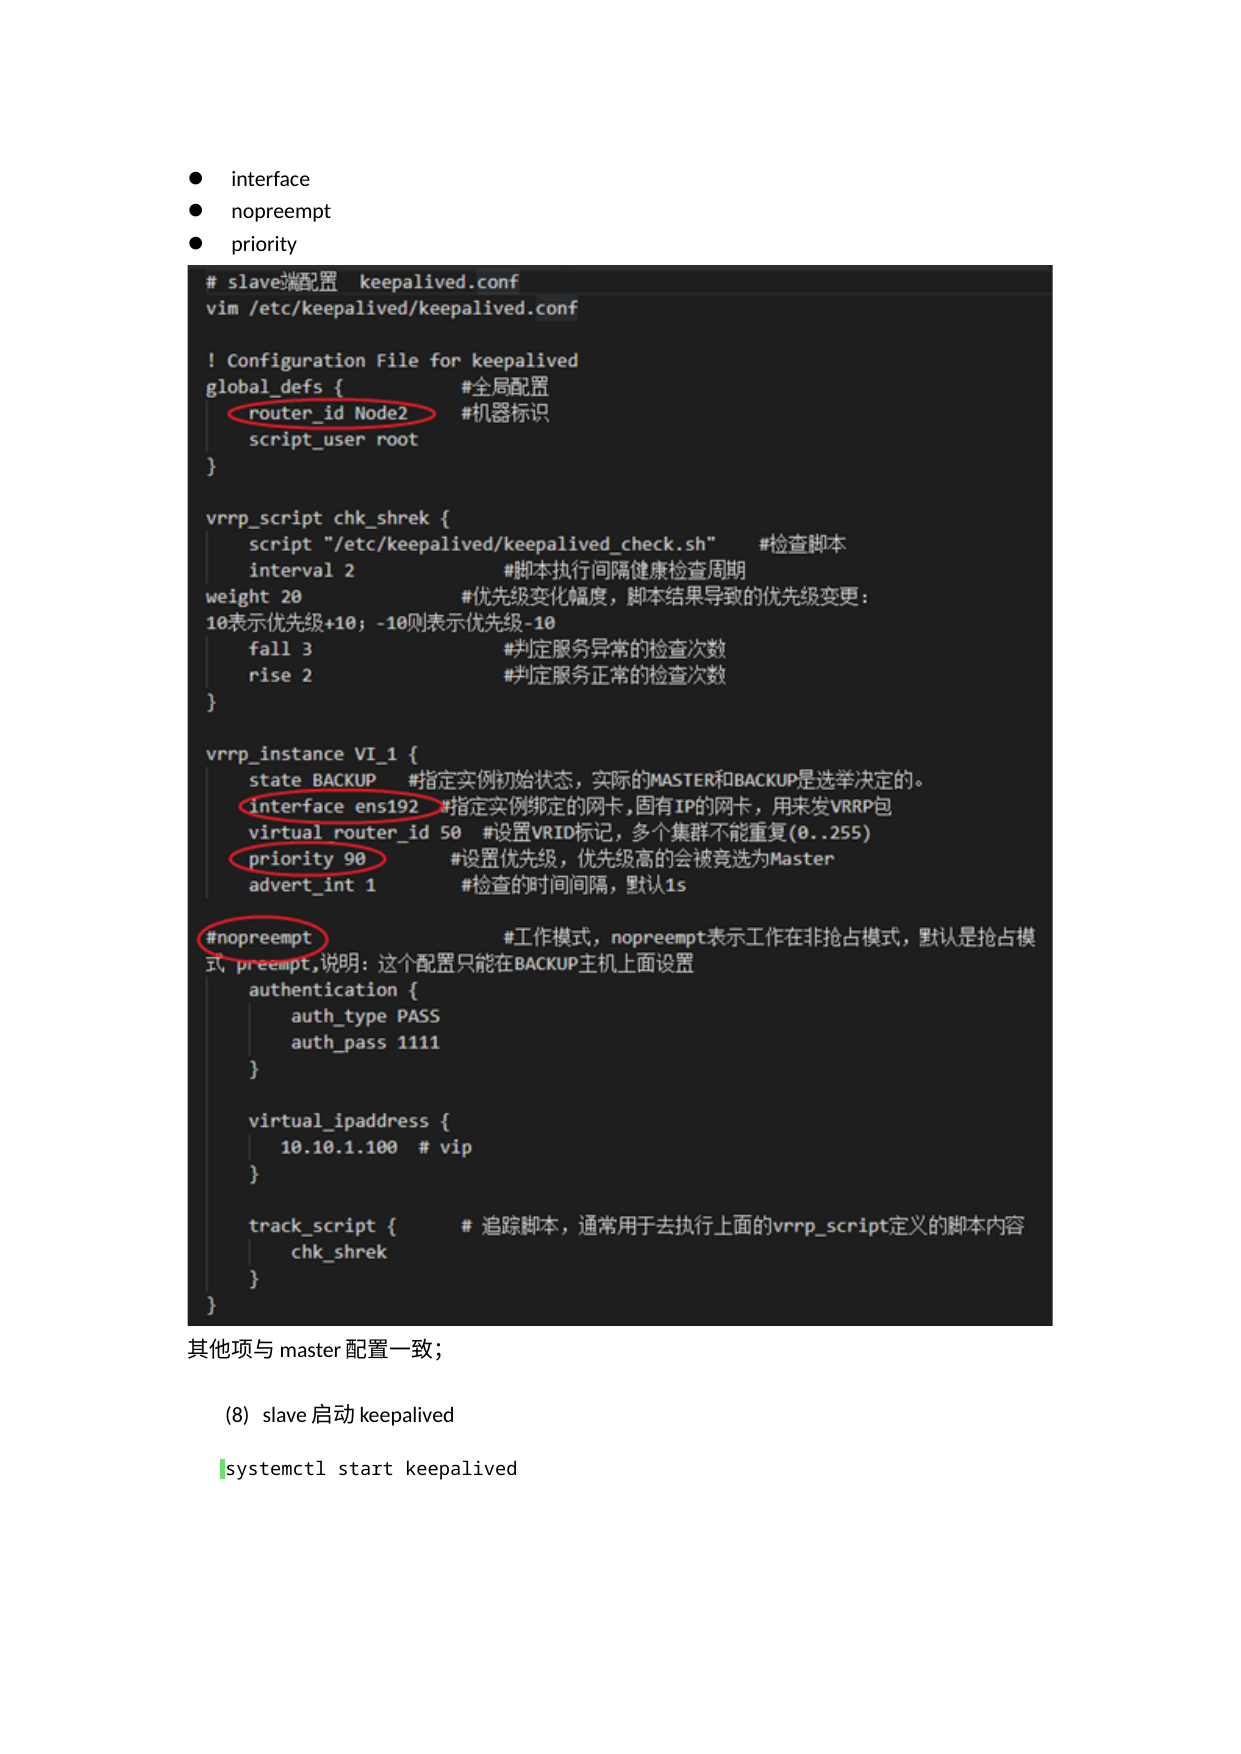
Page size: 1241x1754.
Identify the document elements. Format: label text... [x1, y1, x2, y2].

list interface [187, 162, 1053, 194]
picture [187, 265, 1053, 1326]
list slave启动keepalived [225, 1397, 1053, 1429]
list priority [187, 227, 1053, 259]
list nopreempt [187, 194, 1053, 227]
text 其他项与master配置一致； [187, 1326, 1053, 1364]
text systemctl start keepalived [225, 1459, 1053, 1479]
